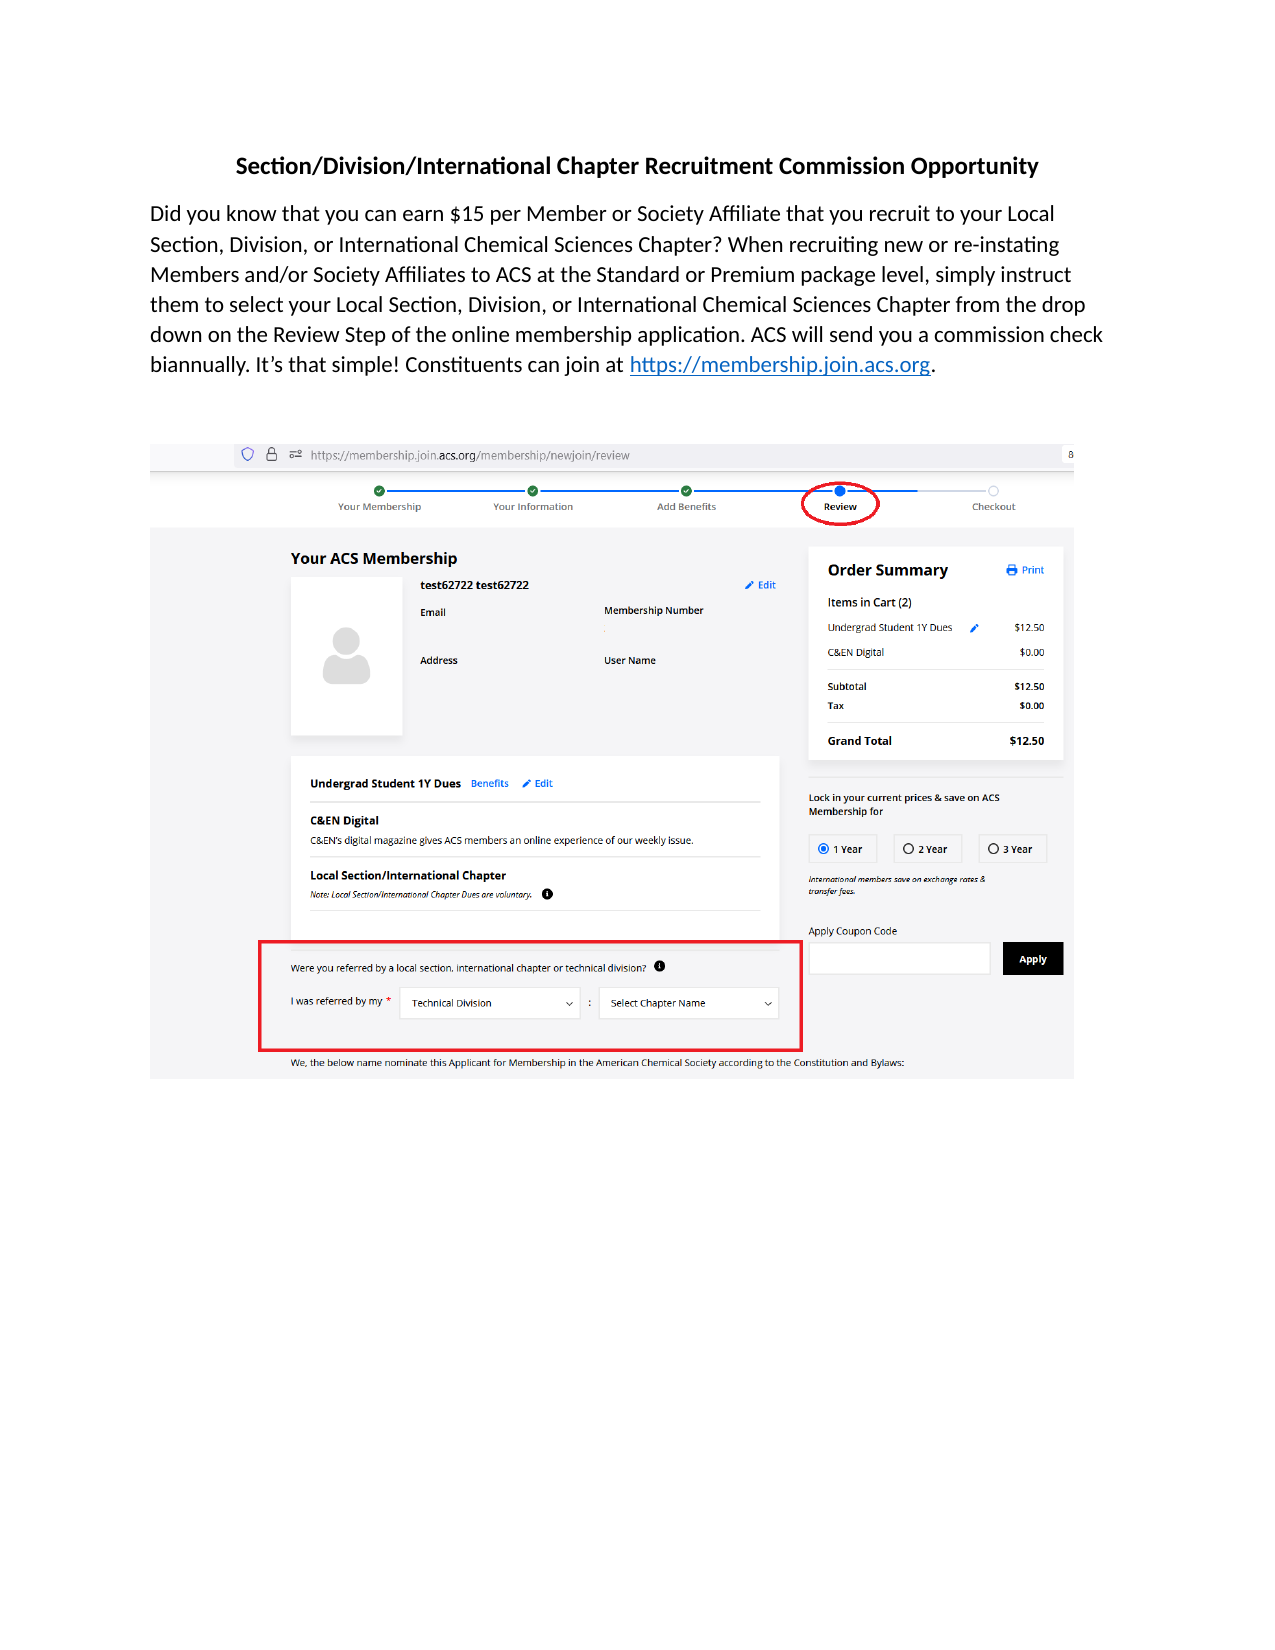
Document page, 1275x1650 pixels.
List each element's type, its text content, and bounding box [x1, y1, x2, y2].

text Did you know that you can earn $15 per Member or Society Affiliate that you recruit to your Local Section, Division, or International Chemical Sciences Chapter? When recruiting new or re-instating Members and/or Society Affiliates to ACS at the Standard or Premium package level, simply instruct them to select your Local Section, Division, or International Chemical Sciences Chapter from the drop down on the Review Step of the online membership application. ACS will send you a commission check biannually. It’s that simple! Constituents can join at https://membership.join.acs.org. [150, 199, 1125, 379]
picture [150, 444, 1074, 1079]
text Section/Division/International Chapter Recruitment Commission Opportunity [150, 150, 1125, 181]
